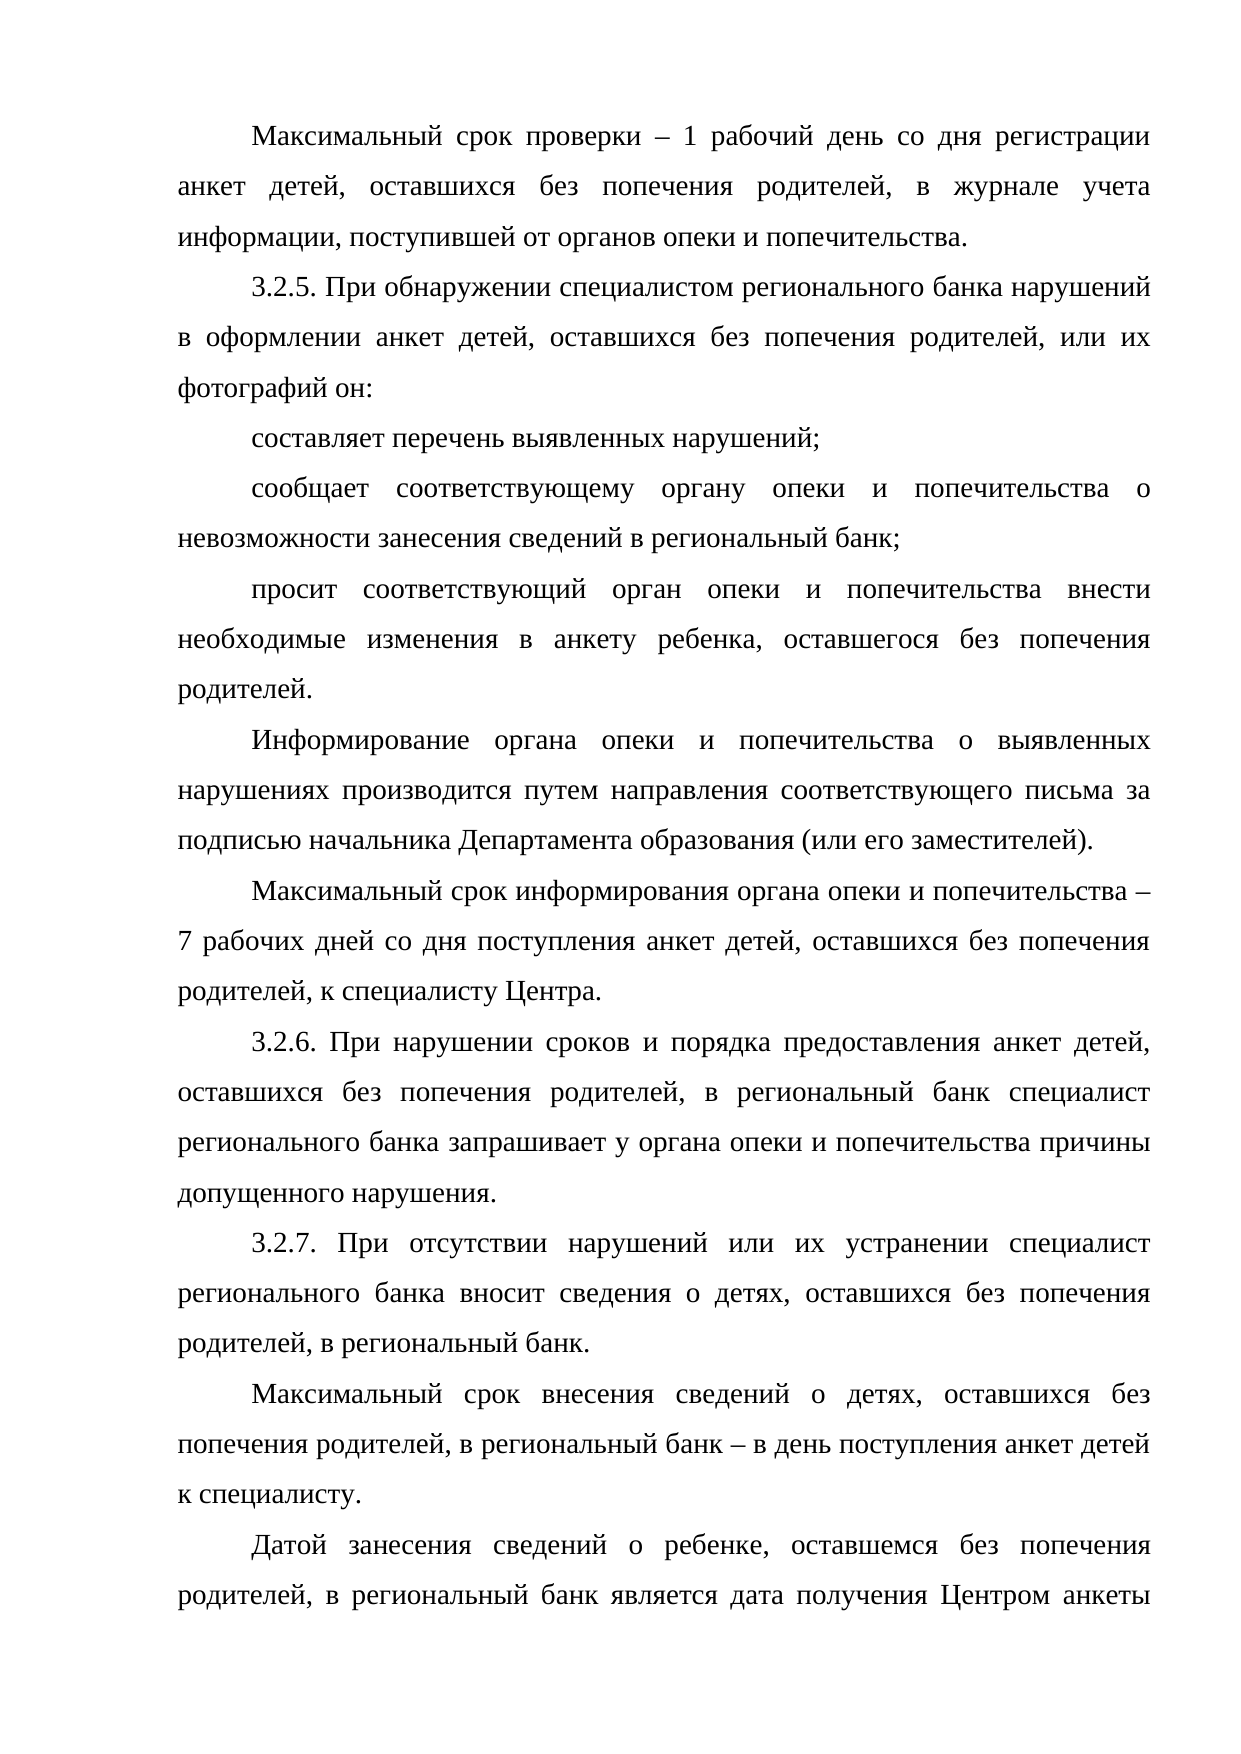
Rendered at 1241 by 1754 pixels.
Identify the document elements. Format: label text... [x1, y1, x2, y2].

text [177, 1527, 1152, 1611]
text Максимальный срок проверки – 1 рабочий день со дня регистрации анкет детей, оставшихся без попечения родителей, в журнале учета информации, поступившей от органов опеки и попечительства. [177, 118, 1152, 252]
text составляет перечень выявленных нарушений; [177, 420, 1152, 453]
text сообщает соответствующему органу опеки и попечительства о невозможности занесения сведений в региональный банк; [177, 470, 1152, 554]
text просит соответствующий орган опеки и попечительства внести необходимые изменения в анкету ребенка, оставшегося без попечения родителей. [177, 571, 1152, 705]
text Максимальный срок внесения сведений о детях, оставшихся без попечения родителей, в региональный банк – в день поступления анкет детей к специалисту. [177, 1376, 1152, 1510]
text 3.2.7. При отсутствии нарушений или их устранении специалист регионального банка вносит сведения о детях, оставшихся без попечения родителей, в региональный банк. [177, 1225, 1152, 1359]
text 3.2.5. При обнаружении специалистом регионального банка нарушений в оформлении анкет детей, оставшихся без попечения родителей, или их фотографий он: [177, 269, 1152, 403]
text Максимальный срок информирования органа опеки и попечительства – 7 рабочих дней со дня поступления анкет детей, оставшихся без попечения родителей, к специалисту Центра. [177, 873, 1152, 1007]
text 3.2.6. При нарушении сроков и порядка предоставления анкет детей, оставшихся без попечения родителей, в региональный банк специалист регионального банка запрашивает у органа опеки и попечительства причины допущенного нарушения. [177, 1024, 1152, 1208]
text Информирование органа опеки и попечительства о выявленных нарушениях производится путем направления соответствующего письма за подписью начальника Департамента образования (или его заместителей). [177, 722, 1152, 856]
